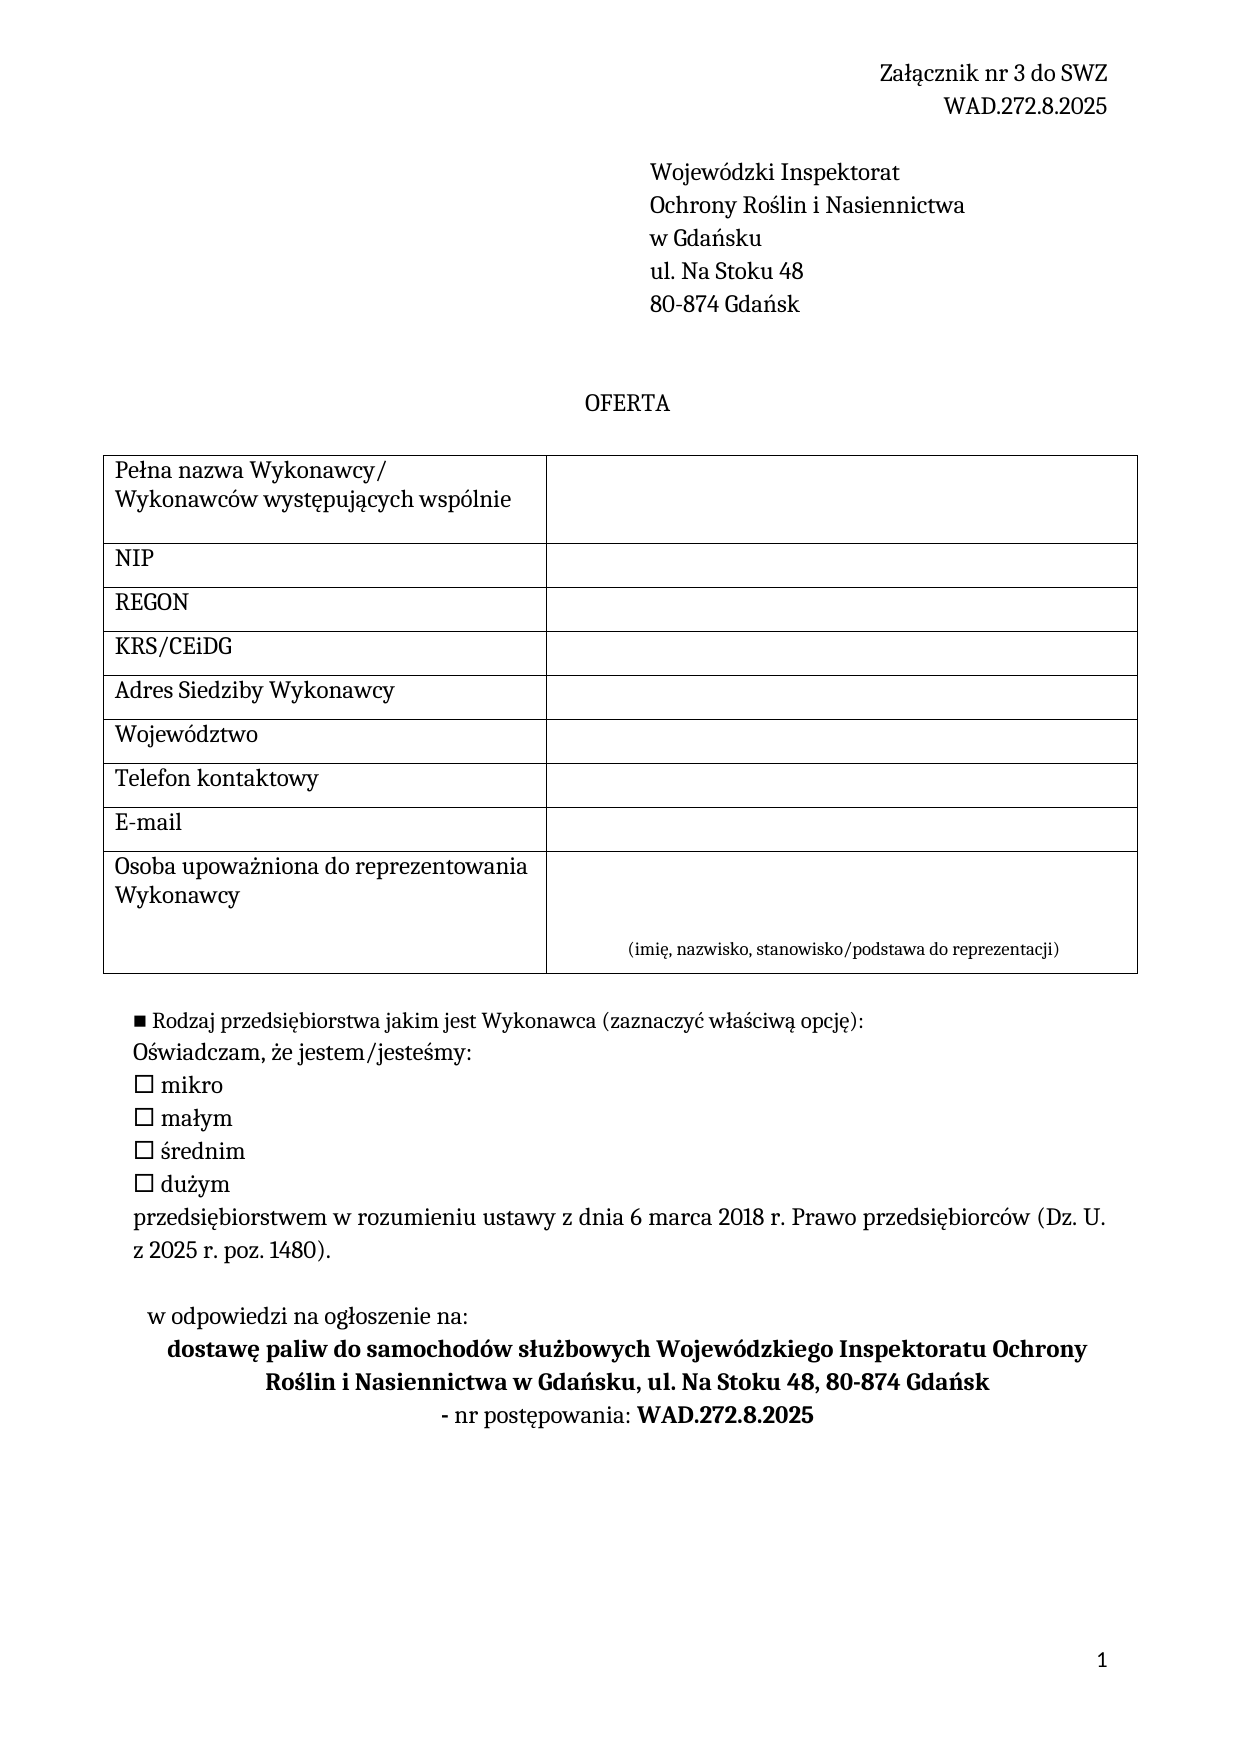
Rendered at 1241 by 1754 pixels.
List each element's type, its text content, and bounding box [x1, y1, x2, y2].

text Oświadczam, że jestem/jesteśmy: [133, 1038, 1107, 1067]
table_cell Województwo [104, 720, 546, 763]
text małym [133, 1104, 1107, 1133]
table_cell Adres Siedziby Wykonawcy [104, 676, 546, 719]
text w odpowiedzi na ogłoszenie na: [148, 1302, 1107, 1331]
text przedsiębiorstwem w rozumieniu ustawy z dnia 6 marca 2018 r. Prawo przedsiębiorców (Dz. U. z 2025 r. poz. 1480). [133, 1203, 1107, 1265]
text Ochrony Roślin i Nasiennictwa [650, 191, 1107, 220]
text dużym [133, 1170, 1107, 1199]
table_cell Telefon kontaktowy [104, 764, 546, 807]
table_cell [547, 808, 1137, 851]
table_cell (imię, nazwisko, stanowisko/podstawa do reprezentacji) [547, 852, 1137, 973]
text mikro [133, 1071, 1107, 1100]
text WAD.272.8.2025 [148, 92, 1107, 121]
table_cell [547, 764, 1137, 807]
table_cell Osoba upoważniona do reprezentowania Wykonawcy [104, 852, 546, 973]
text 80-874 Gdańsk [650, 290, 1107, 319]
table_cell [547, 588, 1137, 631]
text Załącznik nr 3 do SWZ [148, 59, 1107, 88]
table_header Pełna nazwa Wykonawcy/ Wykonawców występujących wspólnie [104, 456, 546, 542]
text średnim [133, 1137, 1107, 1166]
table_cell KRS/CEiDG [104, 632, 546, 675]
table_cell [547, 676, 1137, 719]
table_cell [547, 632, 1137, 675]
text - nr postępowania: WAD.272.8.2025 [148, 1401, 1107, 1430]
text ■ Rodzaj przedsiębiorstwa jakim jest Wykonawca (zaznaczyć właściwą opcję): [133, 1007, 1107, 1034]
text dostawę paliw do samochodów służbowych Wojewódzkiego Inspektoratu Ochrony Roślin i Nasiennictwa w Gdańsku, ul. Na Stoku 48, 80-874 Gdańsk [148, 1335, 1107, 1397]
text ul. Na Stoku 48 [650, 257, 1107, 286]
table_cell [547, 720, 1137, 763]
text w Gdańsku [650, 224, 1107, 253]
table_cell [547, 544, 1137, 587]
table_cell REGON [104, 588, 546, 631]
table_cell E-mail [104, 808, 546, 851]
table_header [547, 456, 1137, 542]
text OFERTA [148, 389, 1107, 418]
table_cell NIP [104, 544, 546, 587]
text Wojewódzki Inspektorat [650, 158, 1107, 187]
